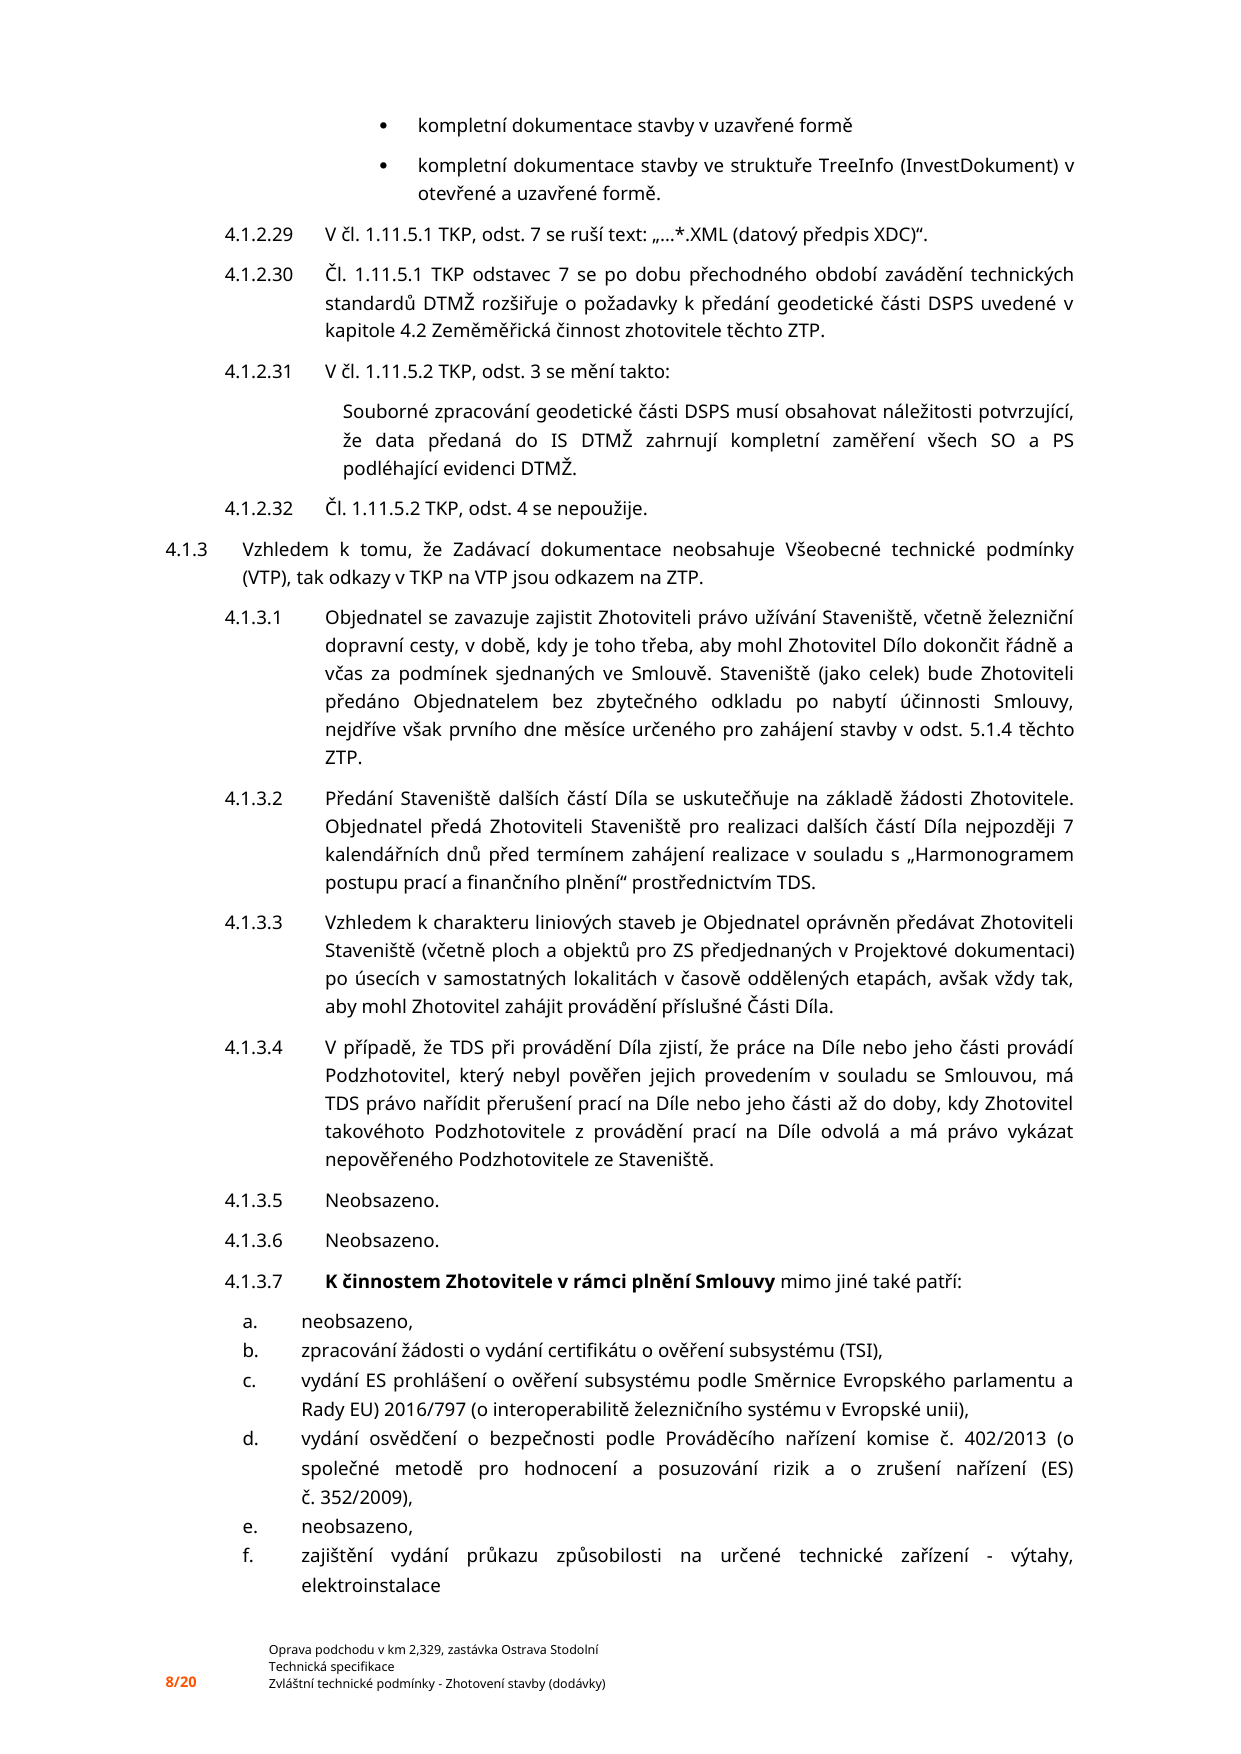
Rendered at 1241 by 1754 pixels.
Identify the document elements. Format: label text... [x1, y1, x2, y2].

text V čl. 1.11.5.2 TKP, odst. 3 se mění takto: [224, 358, 1075, 384]
list Souborné zpracování geodetické části DSPS musí obsahovat náležitosti potvrzující, že data předaná do IS DTMŽ zahrnují kompletní zaměření všech SO a PS podléhající evidenci DTMŽ. [343, 399, 1075, 480]
text V čl. 1.11.5.1 TKP, odst. 7 se ruší text: „…*.XML (datový předpis XDC)“. [224, 221, 1075, 247]
list vydání ES prohlášení o ověření subsystému podle Směrnice Evropského parlamentu a Rady EU) 2016/797 (o interoperabilitě železničního systému v Evropské unii), [242, 1367, 1075, 1422]
list Vzhledem k tomu, že Zadávací dokumentace neobsahuje Všeobecné technické podmínky (VTP), tak odkazy v TKP na VTP jsou odkazem na ZTP. [165, 536, 1075, 589]
list Objednatel se zavazuje zajistit Zhotoviteli právo užívání Staveniště, včetně železniční dopravní cesty, v době, kdy je toho třeba, aby mohl Zhotovitel Dílo dokončit řádně a včas za podmínek sjednaných ve Smlouvě. Staveniště (jako celek) bude Zhotoviteli předáno Objednatelem bez zbytečného odkladu po nabytí účinnosti Smlouvy, nejdříve však prvního dne měsíce určeného pro zahájení stavby v odst. 5.1.4 těchto ZTP. [224, 604, 1075, 770]
list vydání osvědčení o bezpečnosti podle Prováděcího nařízení komise č. 402/2013 (o společné metodě pro hodnocení a posuzování rizik a o zrušení nařízení (ES) č. 352/2009), [242, 1426, 1075, 1509]
list kompletní dokumentace stavby ve struktuře TreeInfo (InvestDokument) v otevřené a uzavřené formě. [380, 153, 1075, 206]
list Předání Staveniště dalších částí Díla se uskutečňuje na základě žádosti Zhotovitele. Objednatel předá Zhotoviteli Staveniště pro realizaci dalších částí Díla nejpozději 7 kalendářních dnů před termínem zahájení realizace v souladu s „Harmonogramem postupu prací a finančního plnění“ prostřednictvím TDS. [224, 785, 1075, 895]
text Neobsazeno. [224, 1187, 1075, 1212]
list kompletní dokumentace stavby v uzavřené formě [380, 112, 1075, 138]
text V případě, že TDS při provádění Díla zjistí, že práce na Díle nebo jeho části provádí Podzhotovitel, který nebyl pověřen jejich provedením v souladu se Smlouvou, má TDS právo nařídit přerušení prací na Díle nebo jeho části až do doby, kdy Zhotovitel takovéhoto Podzhotovitele z provádění prací na Díle odvolá a má právo vykázat nepověřeného Podzhotovitele ze Staveniště. [224, 1034, 1075, 1172]
text Neobsazeno. [224, 1227, 1075, 1253]
text K činnostem Zhotovitele v rámci plnění Smlouvy mimo jiné také patří: [224, 1268, 1075, 1293]
list neobsazeno, [242, 1513, 1075, 1539]
list zajištění vydání průkazu způsobilosti na určené technické zařízení - výtahy, elektroinstalace [242, 1543, 1075, 1597]
list neobsazeno, [242, 1308, 1075, 1334]
text Čl. 1.11.5.2 TKP, odst. 4 se nepoužije. [224, 495, 1075, 521]
list Vzhledem k charakteru liniových staveb je Objednatel oprávněn předávat Zhotoviteli Staveniště (včetně ploch a objektů pro ZS předjednaných v Projektové dokumentaci) po úsecích v samostatných lokalitách v časově oddělených etapách, avšak vždy tak, aby mohl Zhotovitel zahájit provádění příslušné Části Díla. [224, 910, 1075, 1019]
text Čl. 1.11.5.1 TKP odstavec 7 se po dobu přechodného období zavádění technických standardů DTMŽ rozšiřuje o požadavky k předání geodetické části DSPS uvedené v kapitole 4.2 Zeměměřická činnost zhotovitele těchto ZTP. [224, 262, 1075, 343]
list zpracování žádosti o vydání certifikátu o ověření subsystému (TSI), [242, 1338, 1075, 1363]
